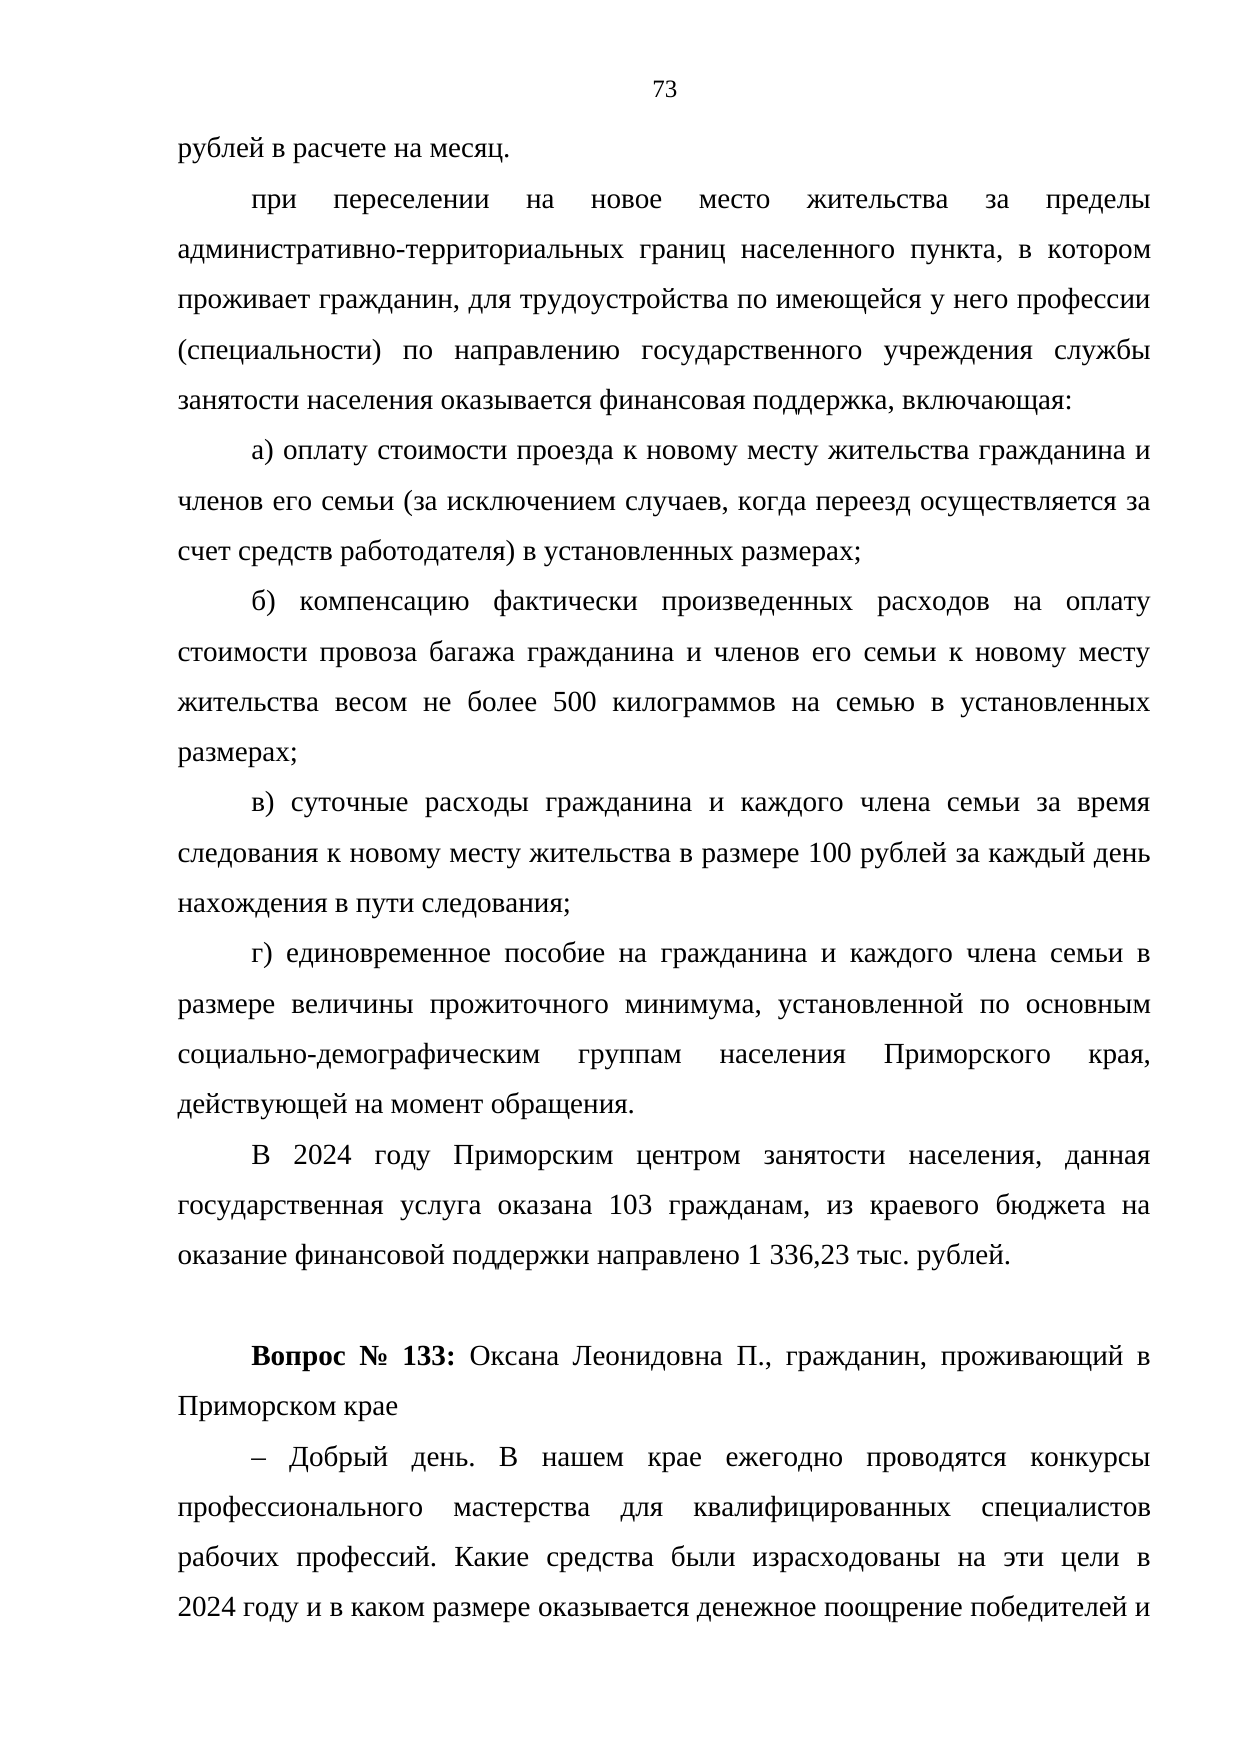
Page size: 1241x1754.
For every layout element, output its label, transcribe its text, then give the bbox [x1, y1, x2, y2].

text в) суточные расходы гражданина и каждого члена семьи за время следования к новому месту жительства в размере 100 рублей за каждый день нахождения в пути следования; [177, 784, 1152, 919]
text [177, 1439, 1152, 1623]
text при переселении на новое место жительства за пределы административно-территориальных границ населенного пункта, в котором проживает гражданин, для трудоустройства по имеющейся у него профессии (специальности) по направлению государственного учреждения службы занятости населения оказывается финансовая поддержка, включающая: [177, 181, 1152, 416]
text г) единовременное пособие на гражданина и каждого члена семьи в размере величины прожиточного минимума, установленной по основным социально-демографическим группам населения Приморского края, действующей на момент обращения. [177, 936, 1152, 1120]
text а) оплату стоимости проезда к новому месту жительства гражданина и членов его семьи (за исключением случаев, когда переезд осуществляется за счет средств работодателя) в установленных размерах; [177, 432, 1152, 567]
text б) компенсацию фактически произведенных расходов на оплату стоимости провоза багажа гражданина и членов его семьи к новому месту жительства весом не более 500 килограммов на семью в установленных размерах; [177, 583, 1152, 768]
text Вопрос № 133: Оксана Леонидовна П., гражданин, проживающий в Приморском крае [177, 1338, 1152, 1422]
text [177, 131, 1152, 164]
text В 2024 году Приморским центром занятости населения, данная государственная услуга оказана 103 гражданам, из краевого бюджета на оказание финансовой поддержки направлено 1 336,23 тыс. рублей. [177, 1137, 1152, 1271]
